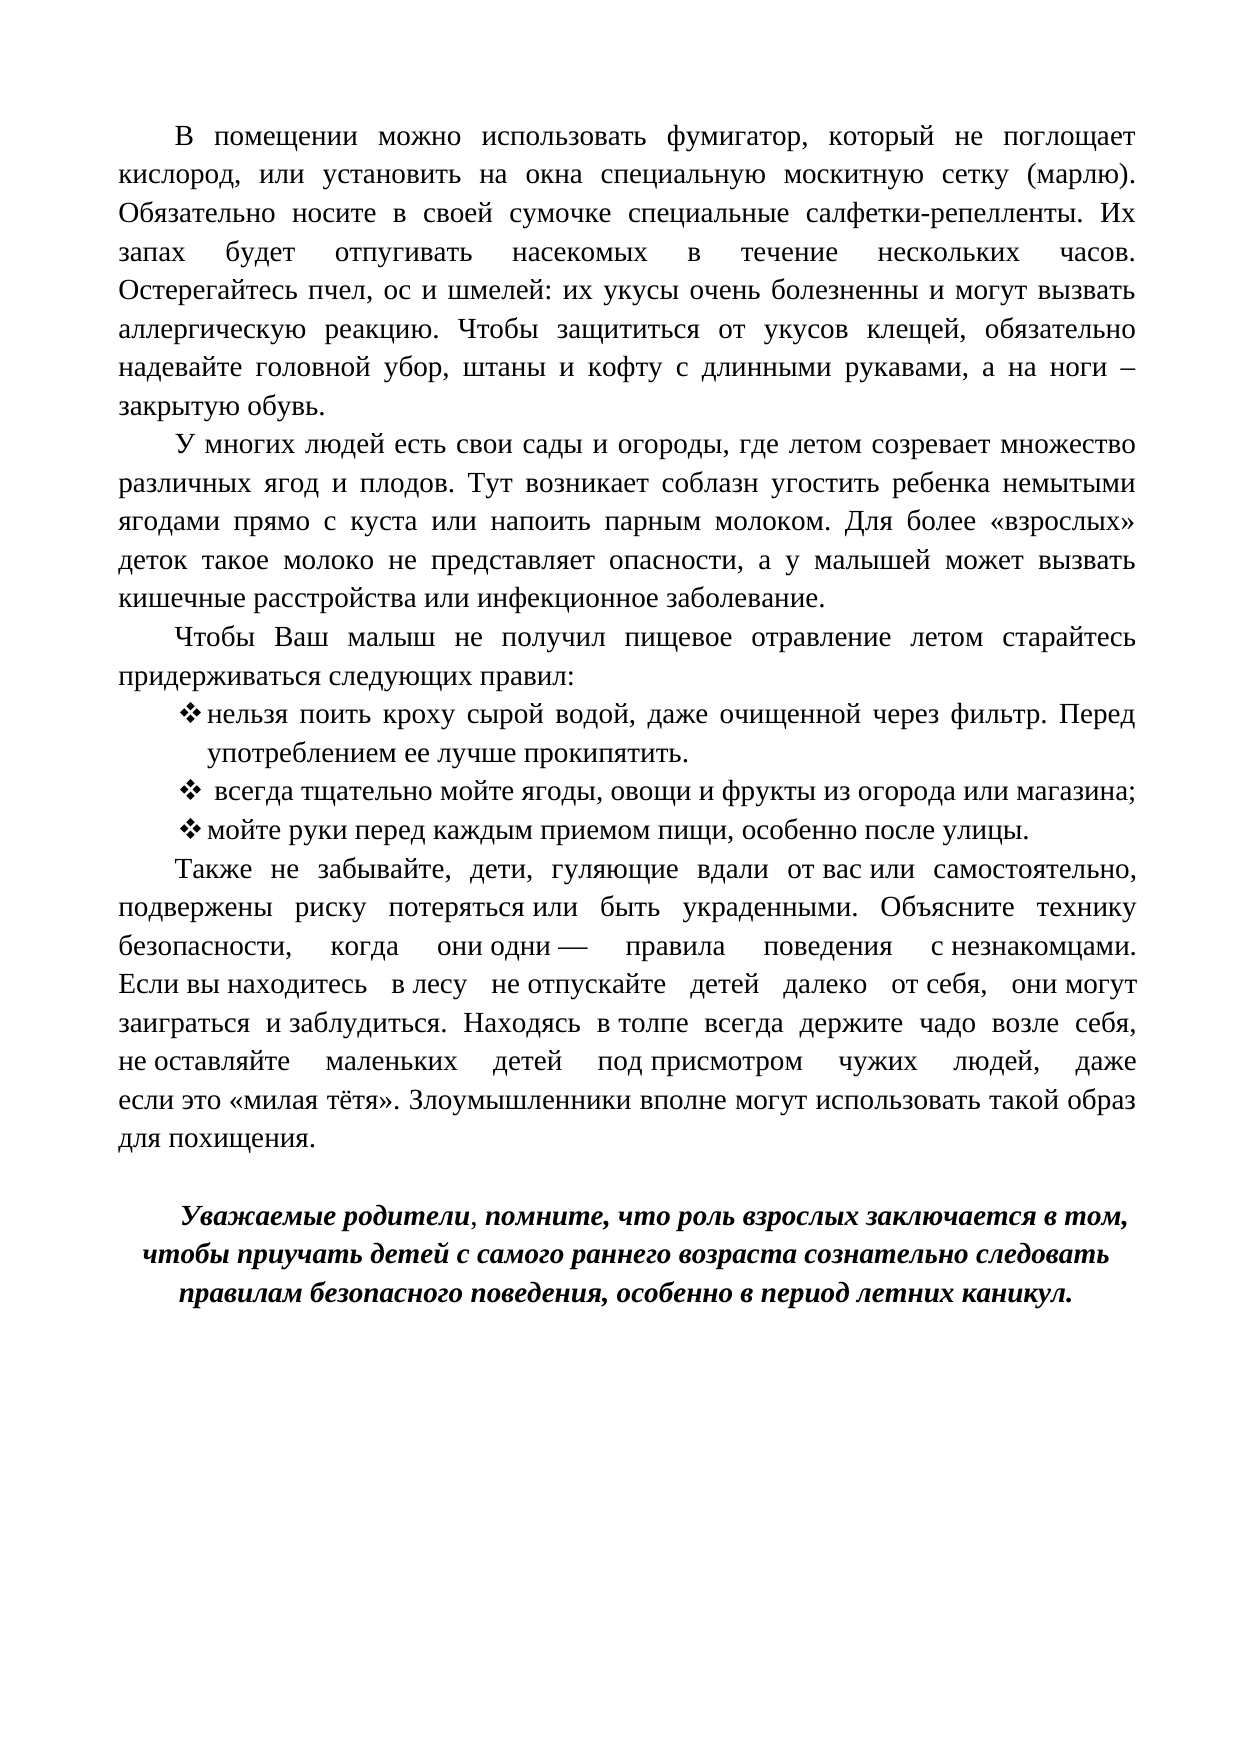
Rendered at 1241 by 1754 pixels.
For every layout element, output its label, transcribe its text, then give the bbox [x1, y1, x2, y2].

text Уважаемые родители, помните, что роль взрослых заключается в том, чтобы приучать детей с самого раннего возраста сознательно следовать правилам безопасного поведения, особенно в период летних каникул. [118, 1198, 1137, 1308]
text Чтобы Ваш малыш не получил пищевое отравление летом старайтесь придерживаться следующих правил: [118, 619, 1137, 691]
list мойте руки перед каждым приемом пищи, особенно после улицы. [177, 812, 1137, 846]
list нельзя поить кроху сырой водой, даже очищенной через фильтр. Перед употреблением ее лучше прокипятить. [177, 696, 1137, 768]
text В помещении можно использовать фумигатор, который не поглощает кислород, или установить на окна специальную москитную сетку (марлю). Обязательно носите в своей сумочке специальные салфетки-репелленты. Их запах будет отпугивать насекомых в течение нескольких часов. Остерегайтесь пчел, ос и шмелей: их укусы очень болезненны и могут вызвать аллергическую реакцию. Чтобы защититься от укусов клещей, обязательно надевайте головной убор, штаны и кофту с длинными рукавами, а на ноги – закрытую обувь. [118, 118, 1137, 421]
list всегда тщательно мойте ягоды, овощи и фрукты из огорода или магазина; [177, 773, 1137, 807]
text Также не забывайте, дети, гуляющие вдали от вас или самостоятельно, подвержены риску потеряться или быть украденными. Объясните технику безопасности, когда они одни — правила поведения с незнакомцами. Если вы находитесь в лесу не отпускайте детей далеко от себя, они могут заиграться и заблудиться. Находясь в толпе всегда держите чадо возле себя, не оставляйте маленьких детей под присмотром чужих людей, даже если это «милая тётя». Злоумышленники вполне могут использовать такой образ для похищения. [118, 851, 1137, 1154]
text У многих людей есть свои сады и огороды, где летом созревает множество различных ягод и плодов. Тут возникает соблазн угостить ребенка немытыми ягодами прямо с куста или напоить парным молоком. Для более «взрослых» деток такое молоко не представляет опасности, а у малышей может вызвать кишечные расстройства или инфекционное заболевание. [118, 426, 1137, 614]
